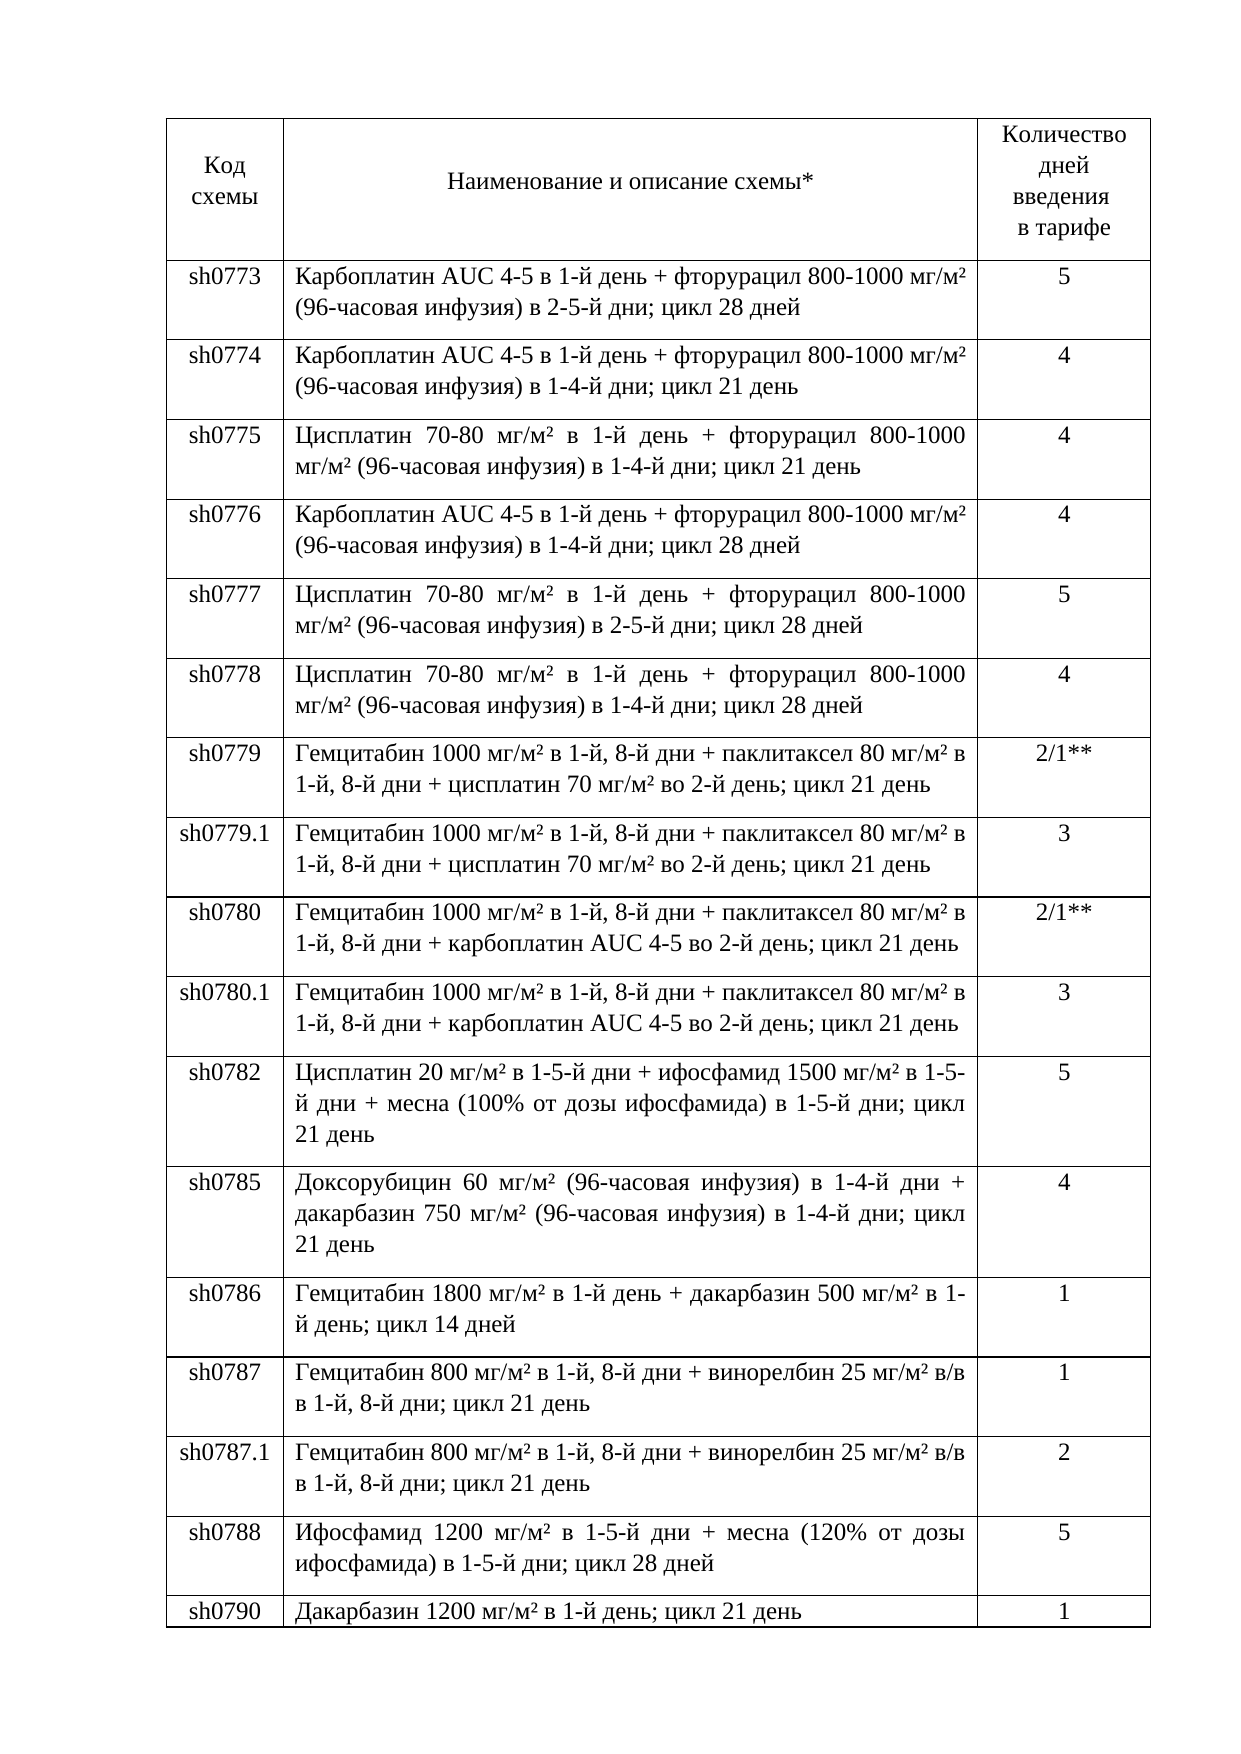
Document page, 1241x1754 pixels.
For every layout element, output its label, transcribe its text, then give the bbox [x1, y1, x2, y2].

table_cell sh0780 [167, 898, 283, 976]
table_cell Ифосфамид 1200 мг/м² в 1-5-й дни + месна (120% от дозы ифосфамида) в 1-5-й дни; цикл 28 дней [284, 1517, 977, 1595]
table_cell Цисплатин 70-80 мг/м² в 1-й день + фторурацил 800-1000 мг/м² (96-часовая инфузия) в 2-5-й дни; цикл 28 дней [284, 579, 977, 658]
table_cell sh0774 [167, 340, 283, 419]
table_cell sh0786 [167, 1278, 283, 1356]
table_cell 3 [978, 977, 1150, 1056]
table_cell 1 [978, 1596, 1150, 1626]
table_cell Гемцитабин 1000 мг/м² в 1-й, 8-й дни + паклитаксел 80 мг/м² в 1-й, 8-й дни + цисплатин 70 мг/м² во 2-й день; цикл 21 день [284, 818, 977, 896]
table_cell Цисплатин 20 мг/м² в 1-5-й дни + ифосфамид 1500 мг/м² в 1-5-й дни + месна (100% от дозы ифосфамида) в 1-5-й дни; цикл 21 день [284, 1057, 977, 1166]
table_cell sh0785 [167, 1167, 283, 1277]
table_cell 4 [978, 420, 1150, 498]
table_cell sh0778 [167, 659, 283, 737]
table_cell 4 [978, 500, 1150, 578]
table_cell Карбоплатин AUC 4-5 в 1-й день + фторурацил 800-1000 мг/м² (96-часовая инфузия) в 1-4-й дни; цикл 21 день [284, 340, 977, 419]
table_cell Цисплатин 70-80 мг/м² в 1-й день + фторурацил 800-1000 мг/м² (96-часовая инфузия) в 1-4-й дни; цикл 21 день [284, 420, 977, 498]
table_cell sh0779.1 [167, 818, 283, 896]
table_cell Цисплатин 70-80 мг/м² в 1-й день + фторурацил 800-1000 мг/м² (96-часовая инфузия) в 1-4-й дни; цикл 28 дней [284, 659, 977, 737]
table_cell 2/1** [978, 738, 1150, 817]
table_header Наименование и описание схемы* [284, 119, 977, 260]
table_cell 5 [978, 1517, 1150, 1595]
table_cell 5 [978, 1057, 1150, 1166]
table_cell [284, 1596, 977, 1626]
table_cell sh0780.1 [167, 977, 283, 1056]
table_cell sh0776 [167, 500, 283, 578]
table_cell 3 [978, 818, 1150, 896]
table_cell sh0787.1 [167, 1437, 283, 1516]
table_cell 5 [978, 579, 1150, 658]
table_cell 1 [978, 1278, 1150, 1356]
table_cell 4 [978, 340, 1150, 419]
table_cell Гемцитабин 1000 мг/м² в 1-й, 8-й дни + паклитаксел 80 мг/м² в 1-й, 8-й дни + цисплатин 70 мг/м² во 2-й день; цикл 21 день [284, 738, 977, 817]
table_cell 4 [978, 659, 1150, 737]
table_cell sh0788 [167, 1517, 283, 1595]
table_cell sh0775 [167, 420, 283, 498]
table_cell Гемцитабин 800 мг/м² в 1-й, 8-й дни + винорелбин 25 мг/м² в/в в 1-й, 8-й дни; цикл 21 день [284, 1437, 977, 1516]
table_cell 2 [978, 1437, 1150, 1516]
table_cell sh0779 [167, 738, 283, 817]
table_cell sh0787 [167, 1358, 283, 1436]
table_cell 2/1** [978, 898, 1150, 976]
table_header Код схемы [167, 119, 283, 260]
table_header Количество дней введения в тарифе [978, 119, 1150, 260]
table_cell 4 [978, 1167, 1150, 1277]
table_cell Гемцитабин 1000 мг/м² в 1-й, 8-й дни + паклитаксел 80 мг/м² в 1-й, 8-й дни + карбоплатин AUC 4-5 во 2-й день; цикл 21 день [284, 977, 977, 1056]
table_cell Гемцитабин 1000 мг/м² в 1-й, 8-й дни + паклитаксел 80 мг/м² в 1-й, 8-й дни + карбоплатин AUC 4-5 во 2-й день; цикл 21 день [284, 898, 977, 976]
table_cell sh0782 [167, 1057, 283, 1166]
table_cell 1 [978, 1358, 1150, 1436]
table_cell Карбоплатин AUC 4-5 в 1-й день + фторурацил 800-1000 мг/м² (96-часовая инфузия) в 1-4-й дни; цикл 28 дней [284, 500, 977, 578]
table_cell sh0777 [167, 579, 283, 658]
table_cell Гемцитабин 1800 мг/м² в 1-й день + дакарбазин 500 мг/м² в 1-й день; цикл 14 дней [284, 1278, 977, 1356]
table_cell 5 [978, 261, 1150, 339]
table_cell Доксорубицин 60 мг/м² (96-часовая инфузия) в 1-4-й дни + дакарбазин 750 мг/м² (96-часовая инфузия) в 1-4-й дни; цикл 21 день [284, 1167, 977, 1277]
table_cell sh0790 [167, 1596, 283, 1626]
table_cell Карбоплатин AUC 4-5 в 1-й день + фторурацил 800-1000 мг/м² (96-часовая инфузия) в 2-5-й дни; цикл 28 дней [284, 261, 977, 339]
table_cell sh0773 [167, 261, 283, 339]
table_cell Гемцитабин 800 мг/м² в 1-й, 8-й дни + винорелбин 25 мг/м² в/в в 1-й, 8-й дни; цикл 21 день [284, 1358, 977, 1436]
